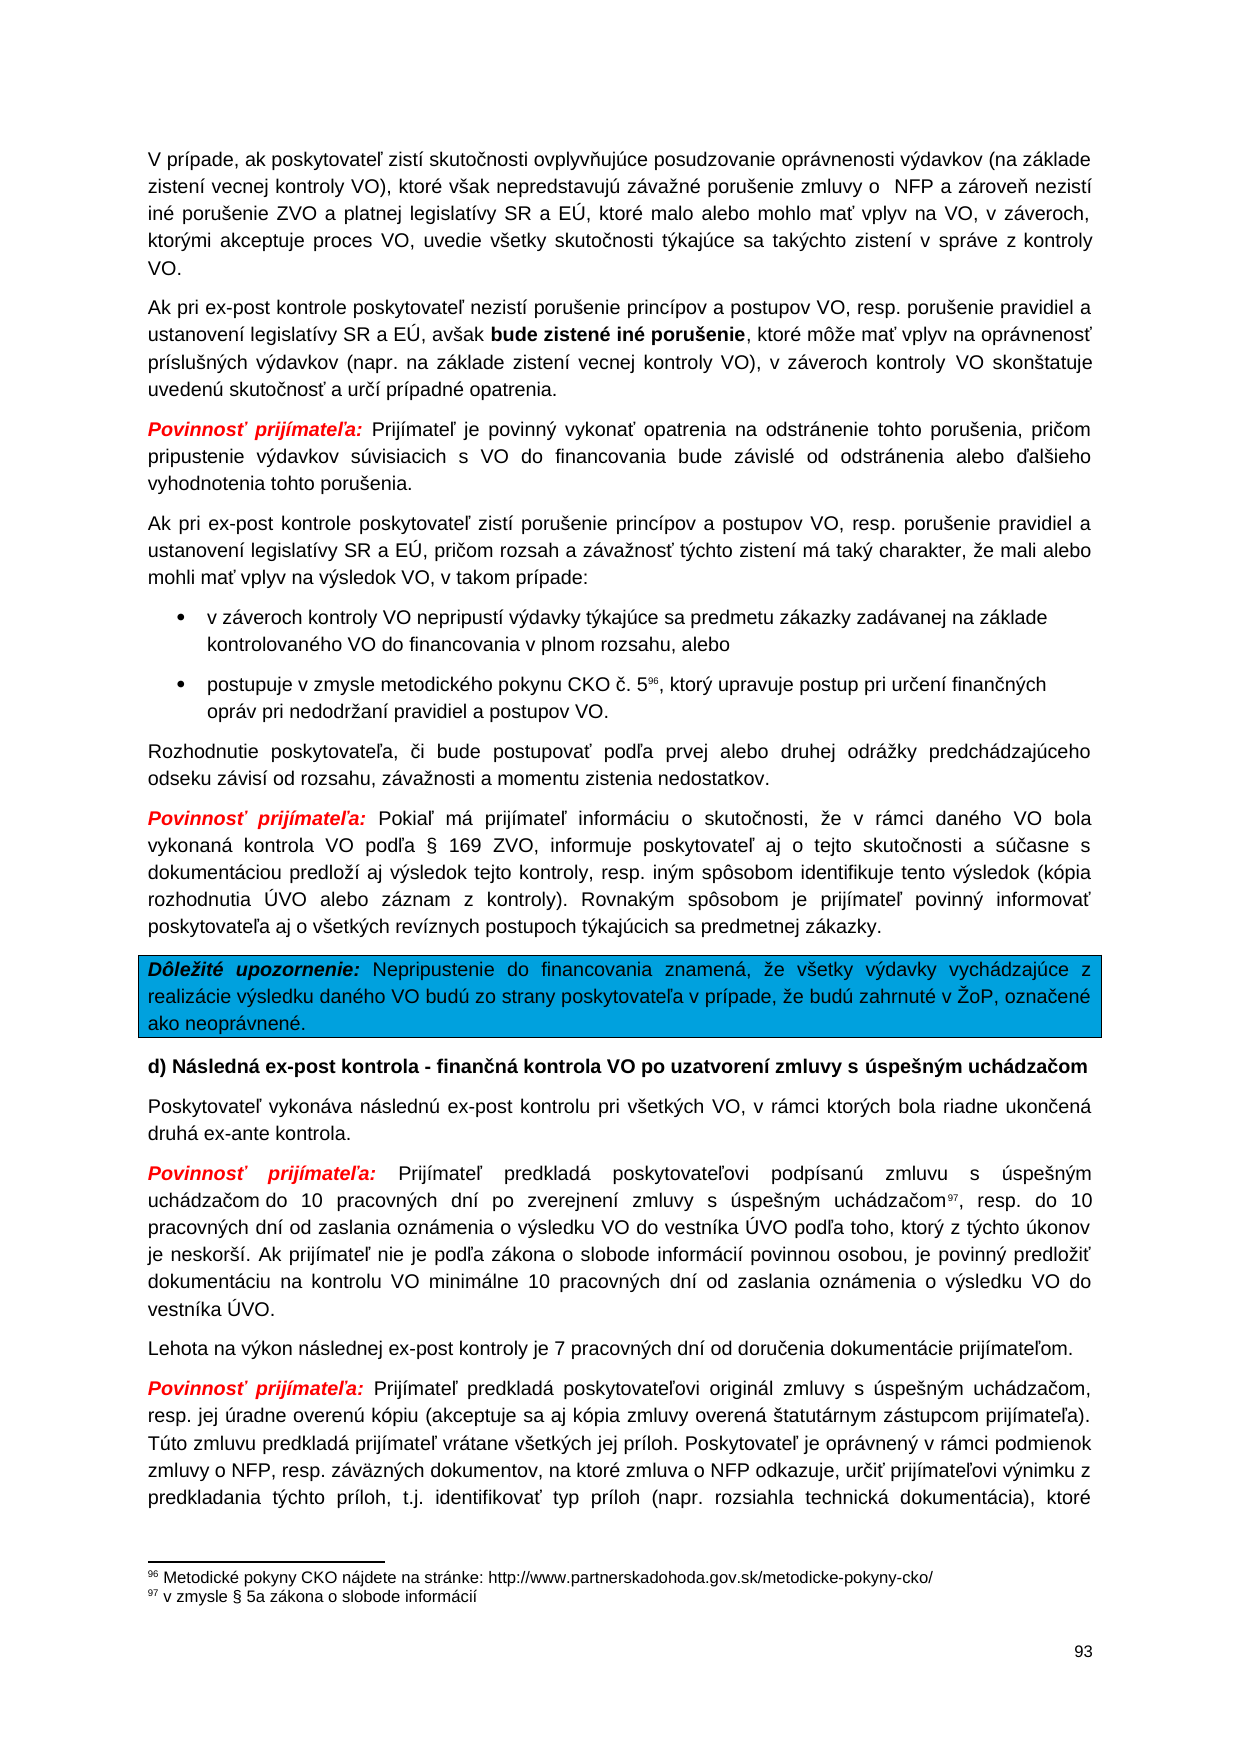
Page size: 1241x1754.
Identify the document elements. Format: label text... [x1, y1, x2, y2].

text Ak pri ex-post kontrole poskytovateľ nezistí porušenie princípov a postupov VO, resp. porušenie pravidiel a ustanovení legislatívy SR a EÚ, avšak bude zistené iné porušenie, ktoré môže mať vplyv na oprávnenosť príslušných výdavkov (napr. na základe zistení vecnej kontroly VO), v záveroch kontroly VO skonštatuje uvedenú skutočnosť a určí prípadné opatrenia. [148, 296, 1092, 400]
text Ak pri ex-post kontrole poskytovateľ zistí porušenie princípov a postupov VO, resp. porušenie pravidiel a ustanovení legislatívy SR a EÚ, pričom rozsah a závažnosť týchto zistení má taký charakter, že mali alebo mohli mať vplyv na výsledok VO, v takom prípade: [148, 511, 1092, 588]
text Dôležité upozornenie: Nepripustenie do financovania znamená, že všetky výdavky vychádzajúce z realizácie výsledku daného VO budú zo strany poskytovateľa v prípade, že budú zahrnuté v ŽoP, označené ako neoprávnené. [139, 956, 1101, 1037]
text Povinnosť prijímateľa: Pokiaľ má prijímateľ informáciu o skutočnosti, že v rámci daného VO bola vykonaná kontrola VO podľa § 169 ZVO, informuje poskytovateľ aj o tejto skutočnosti a súčasne s dokumentáciou predloží aj výsledok tejto kontroly, resp. iným spôsobom identifikuje tento výsledok (kópia rozhodnutia ÚVO alebo záznam z kontroly). Rovnakým spôsobom je prijímateľ povinný informovať poskytovateľa aj o všetkých revíznych postupoch týkajúcich sa predmetnej zákazky. [148, 806, 1092, 938]
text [148, 1377, 1092, 1508]
text Rozhodnutie poskytovateľa, či bude postupovať podľa prvej alebo druhej odrážky predchádzajúceho odseku závisí od rozsahu, závažnosti a momentu zistenia nedostatkov. [148, 739, 1092, 789]
text Povinnosť prijímateľa: Prijímateľ predkladá poskytovateľovi podpísanú zmluvu s úspešným uchádzačom do 10 pracovných dní po zverejnení zmluvy s úspešným uchádzačom, resp. do 10 pracovných dní od zaslania oznámenia o výsledku VO do vestníka ÚVO podľa toho, ktorý z týchto úkonov je neskorší. Ak prijímateľ nie je podľa zákona o slobode informácií povinnou osobou, je povinný predložiť dokumentáciu na kontrolu VO minimálne 10 pracovných dní od zaslania oznámenia o výsledku VO do vestníka ÚVO. [148, 1162, 1092, 1320]
text Lehota na výkon následnej ex-post kontroly je 7 pracovných dní od doručenia dokumentácie prijímateľom. [148, 1337, 1092, 1360]
text postupuje v zmysle metodického pokynu CKO č. 5, ktorý upravuje postup pri určení finančných opráv pri nedodržaní pravidiel a postupov VO. [177, 672, 1092, 722]
text d) Následná ex-post kontrola - finančná kontrola VO po uzatvorení zmluvy s úspešným uchádzačom [148, 1055, 1092, 1078]
text V prípade, ak poskytovateľ zistí skutočnosti ovplyvňujúce posudzovanie oprávnenosti výdavkov (na základe zistení vecnej kontroly VO), ktoré však nepredstavujú závažné porušenie zmluvy o NFP a zároveň nezistí iné porušenie ZVO a platnej legislatívy SR a EÚ, ktoré malo alebo mohlo mať vplyv na VO, v záveroch, ktorými akceptuje proces VO, uvedie všetky skutočnosti týkajúce sa takýchto zistení v správe z kontroly VO. [148, 148, 1092, 279]
text Poskytovateľ vykonáva následnú ex-post kontrolu pri všetkých VO, v rámci ktorých bola riadne ukončená druhá ex-ante kontrola. [148, 1095, 1092, 1145]
text v záveroch kontroly VO nepripustí výdavky týkajúce sa predmetu zákazky zadávanej na základe kontrolovaného VO do financovania v plnom rozsahu, alebo [177, 606, 1092, 656]
text Povinnosť prijímateľa: Prijímateľ je povinný vykonať opatrenia na odstránenie tohto porušenia, pričom pripustenie výdavkov súvisiacich s VO do financovania bude závislé od odstránenia alebo ďalšieho vyhodnotenia tohto porušenia. [148, 417, 1092, 494]
